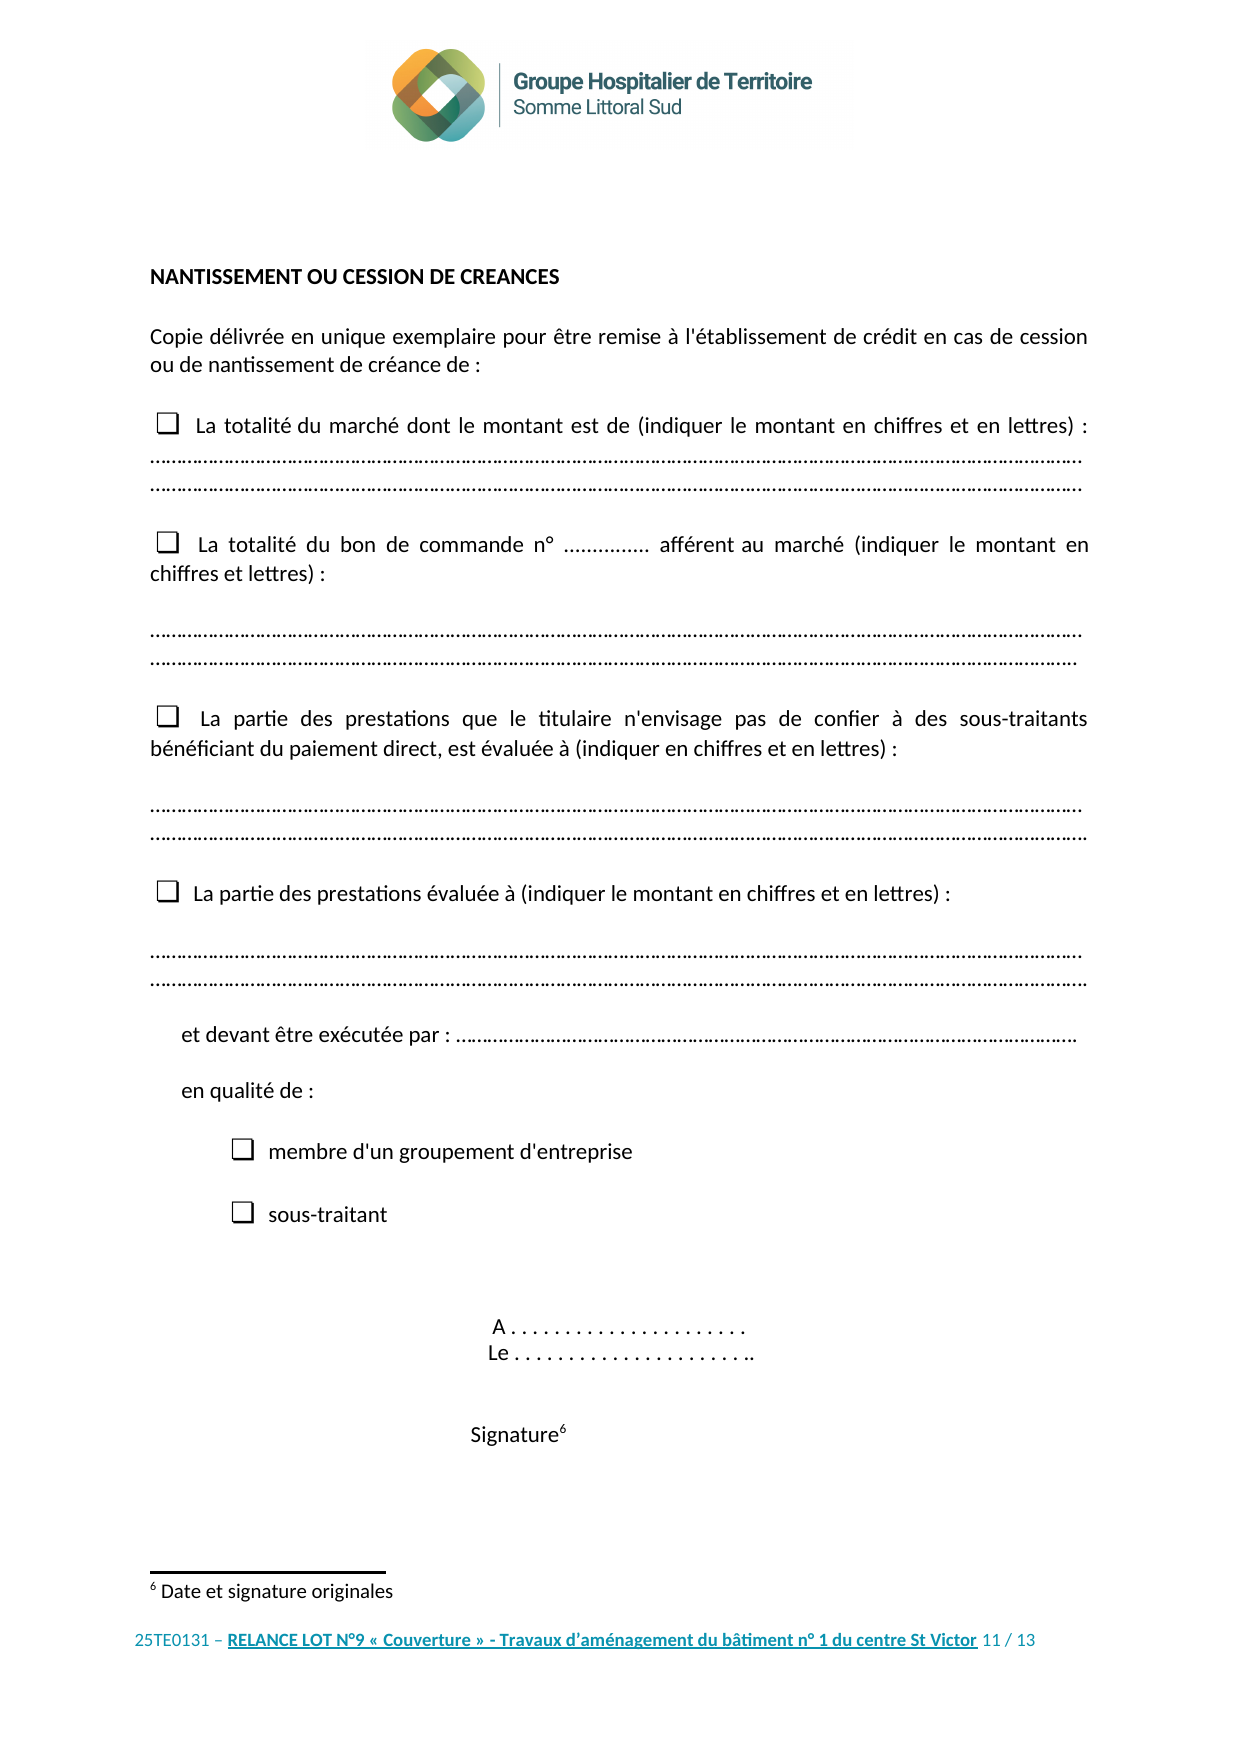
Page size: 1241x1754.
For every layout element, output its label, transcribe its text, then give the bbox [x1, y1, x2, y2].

text ❏ La totalité du marché dont le montant est de (indiquer le montant en chiffres et en lettres) : ………………………………………………………………………………………………………………………………………………………………………………………………………………………………………………………………………………………………………………………… [150, 406, 1090, 497]
text …………………………………………………………………………………………………………………………………………………………………………………………………………………………………………………………………………………………………………………………. [150, 790, 1090, 846]
text en qualité de : [150, 1076, 1090, 1104]
text ❏ membre d'un groupement d'entreprise [150, 1132, 1090, 1167]
text NANTISSEMENT OU CESSION DE CREANCES [150, 262, 1090, 290]
text ❏ sous-traitant [150, 1195, 1090, 1229]
text ……………………………………………………………………………………………………………………………………………………………………………………………………………………………………………………………………………………………………………………….. [150, 615, 1090, 671]
text ❏ La totalité du bon de commande n° ............... afférent au marché (indiquer le montant en chiffres et lettres) : [150, 525, 1090, 587]
text …………………………………………………………………………………………………………………………………………………………………………………………………………………………………………………………………………………………………………………………. [150, 936, 1090, 992]
text Signature [450, 1420, 1090, 1448]
text et devant être exécutée par : ………………………………………………………………………………………………………. [150, 1020, 1090, 1048]
text ❏ La partie des prestations évaluée à (indiquer le montant en chiffres et en lettres) : [150, 874, 1090, 908]
text Copie délivrée en unique exemplaire pour être remise à l'établissement de crédit en cas de cession ou de nantissement de créance de : [150, 322, 1090, 378]
picture [364, 40, 855, 150]
text Le . . . . . . . . . . . . . . . . . . . . . .. [152, 1339, 1086, 1366]
text ❏ La partie des prestations que le titulaire n'envisage pas de confier à des sous-traitants bénéficiant du paiement direct, est évaluée à (indiquer en chiffres et en lettres) : [150, 699, 1090, 762]
text A . . . . . . . . . . . . . . . . . . . . . . [152, 1313, 1086, 1339]
